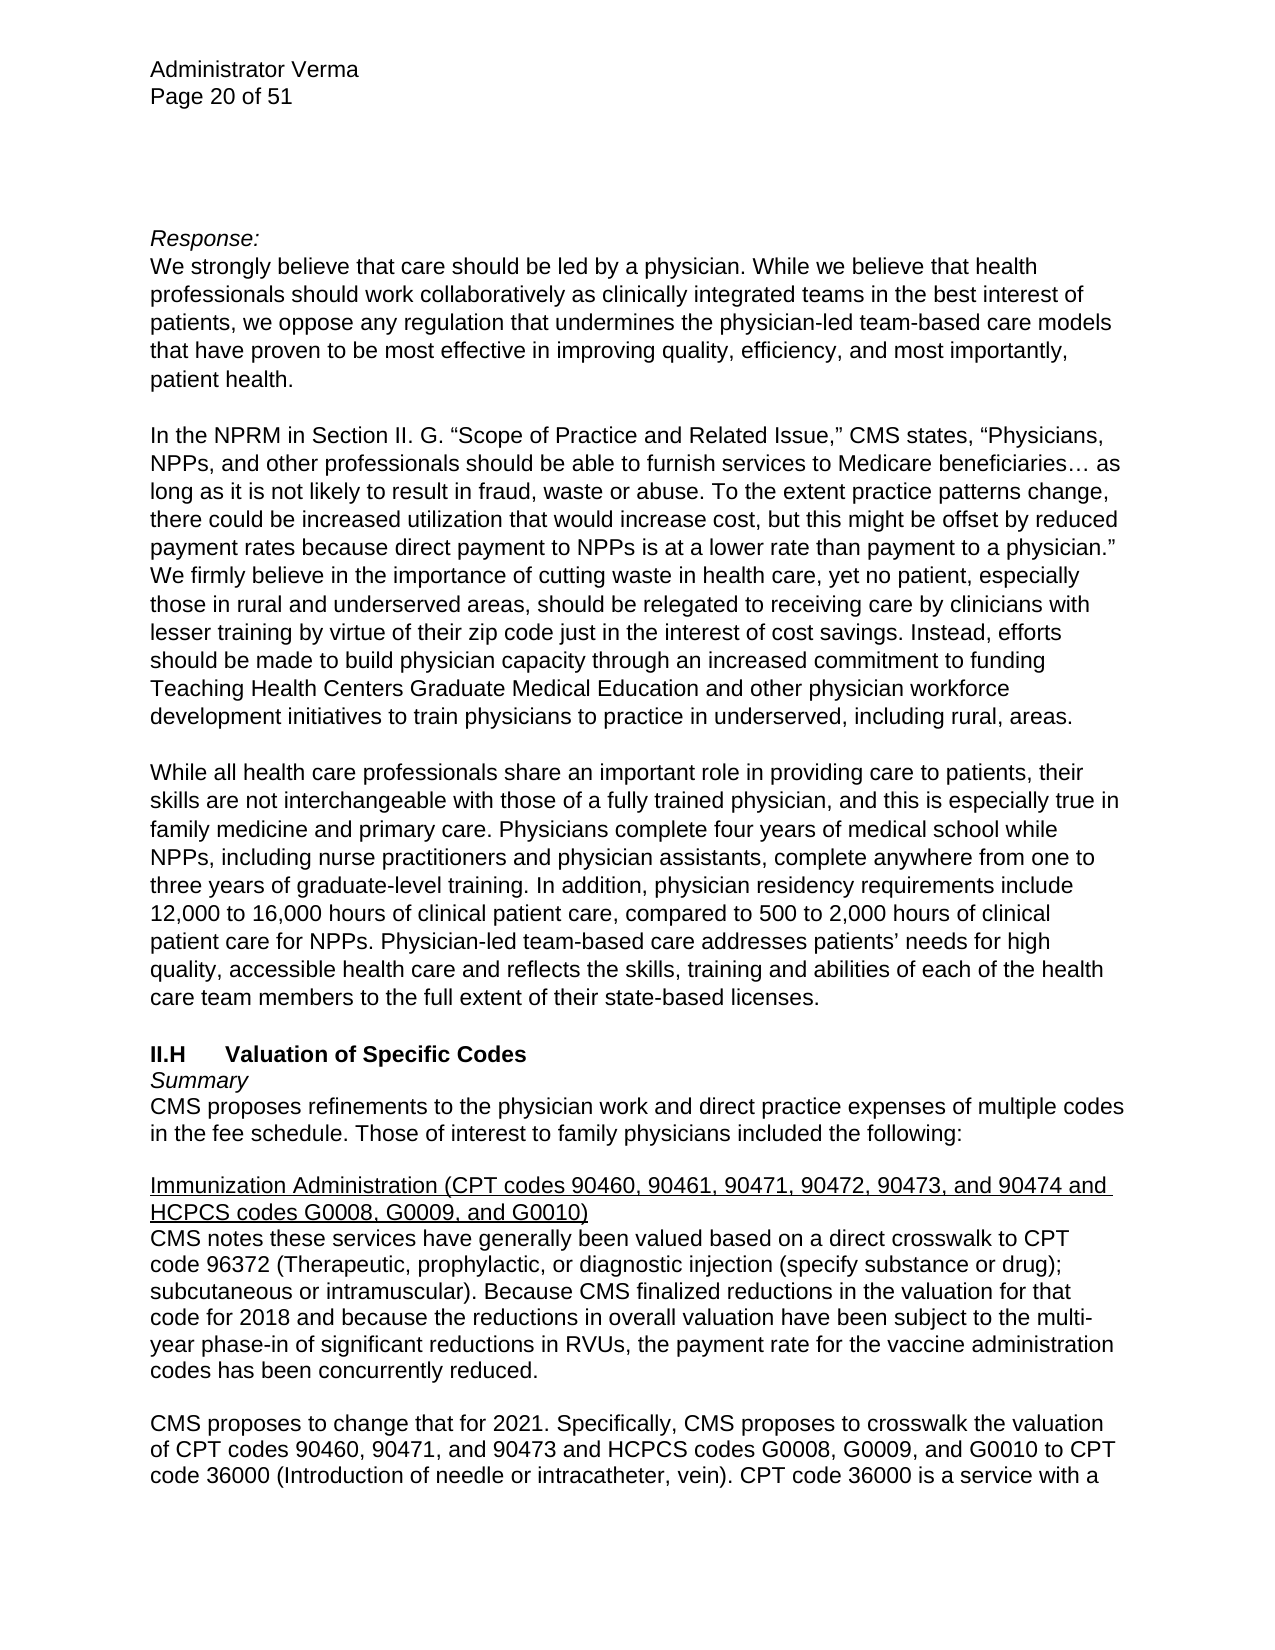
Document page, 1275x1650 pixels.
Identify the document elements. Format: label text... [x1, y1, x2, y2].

text Immunization Administration (CPT codes 90460, 90461, 90471, 90472, 90473, and 90474 and HCPCS codes G0008, G0009, and G0010) [150, 1172, 1125, 1225]
text Response: [150, 225, 1125, 251]
text We strongly believe that care should be led by a physician. While we believe that health professionals should work collaboratively as clinically integrated teams in the best interest of patients, we oppose any regulation that undermines the physician-led team-based care models that have proven to be most effective in improving quality, efficiency, and most importantly, patient health. [150, 253, 1125, 392]
text In the NPRM in Section II. G. “Scope of Practice and Related Issue,” CMS states, “Physicians, NPPs, and other professionals should be able to furnish services to Medicare beneficiaries… as long as it is not likely to result in fraud, waste or abuse. To the extent practice patterns change, there could be increased utilization that would increase cost, but this might be offset by reduced payment rates because direct payment to NPPs is at a lower rate than payment to a physician.” We firmly believe in the importance of cutting waste in health care, yet no patient, especially those in rural and underserved areas, should be relegated to receiving care by clinicians with lesser training by virtue of their zip code just in the interest of cost savings. Instead, efforts should be made to build physician capacity through an increased commitment to funding Teaching Health Centers Graduate Medical Education and other physician workforce development initiatives to train physicians to practice in underserved, including rural, areas. [150, 422, 1125, 729]
text CMS notes these services have generally been valued based on a direct crosswalk to CPT code 96372 (Therapeutic, prophylactic, or diagnostic injection (specify substance or drug); subcutaneous or intramuscular). Because CMS finalized reductions in the valuation for that code for 2018 and because the reductions in overall valuation have been subject to the multi-year phase-in of significant reductions in RVUs, the payment rate for the vaccine administration codes has been concurrently reduced. [150, 1225, 1125, 1383]
text Summary [150, 1067, 1125, 1093]
text While all health care professionals share an important role in providing care to patients, their skills are not interchangeable with those of a fully trained physician, and this is especially true in family medicine and primary care. Physicians complete four years of medical school while NPPs, including nurse practitioners and physician assistants, complete anywhere from one to three years of graduate-level training. In addition, physician residency requirements include 12,000 to 16,000 hours of clinical patient care, compared to 500 to 2,000 hours of clinical patient care for NPPs. Physician-led team-based care addresses patients’ needs for high quality, accessible health care and reflects the skills, training and abilities of each of the health care team members to the full extent of their state-based licenses. [150, 759, 1125, 1011]
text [150, 1409, 1125, 1489]
text CMS proposes refinements to the physician work and direct practice expenses of multiple codes in the fee schedule. Those of interest to family physicians included the following: [150, 1093, 1125, 1146]
text II.H Valuation of Specific Codes [150, 1041, 1125, 1067]
